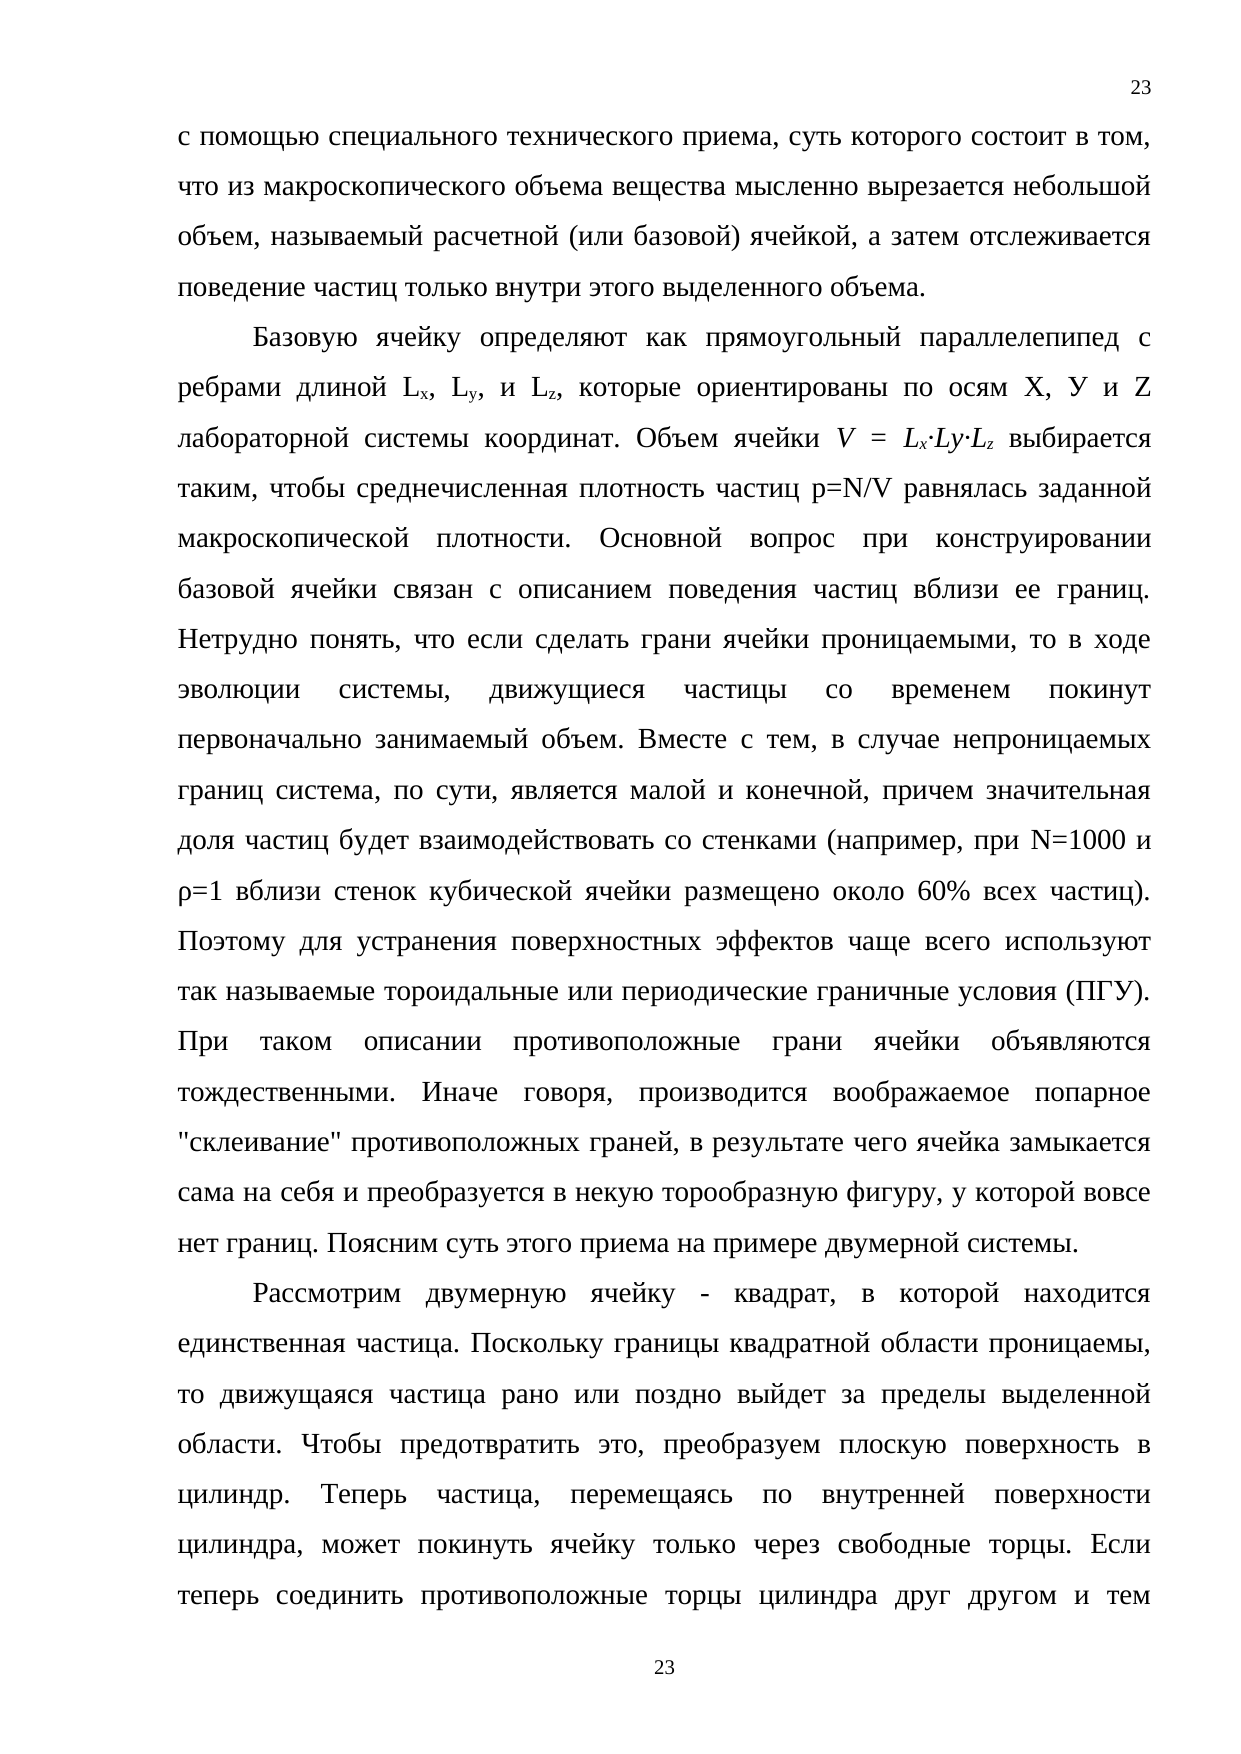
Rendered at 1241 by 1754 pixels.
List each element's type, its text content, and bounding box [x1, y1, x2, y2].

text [177, 1275, 1152, 1611]
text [177, 118, 1152, 303]
text Базовую ячейку определяют как прямоугольный параллелепипед с ребрами длиной Lx, Ly, и Lz, которые ориентированы по осям X, У и Z лабораторной системы координат. Объем ячейки V = Lx·Ly·Lz выбирается таким, чтобы среднечисленная плотность частиц p=N/V равнялась заданной макроскопической плотности. Основной вопрос при конструировании базовой ячейки связан с описанием поведения частиц вблизи ее границ. Нетрудно понять, что если сделать грани ячейки проницаемыми, то в ходе эволюции системы, движущиеся частицы со временем покинут первоначально занимаемый объем. Вместе с тем, в случае непроницаемых границ система, по сути, является малой и конечной, причем значительная доля частиц будет взаимодействовать со стенками (например, при N=1000 и ρ=1 вблизи стенок кубической ячейки размещено около 60% всех частиц). Поэтому для устранения поверхностных эффектов чаще всего используют так называемые тороидальные или периодические граничные условия (ПГУ). При таком описании противоположные грани ячейки объявляются тождественными. Иначе говоря, производится воображаемое попарное "склеивание" противоположных граней, в результате чего ячейка замыкается сама на себя и преобразуется в некую торообразную фигуру, у которой вовсе нет границ. Поясним суть этого приема на примере двумерной системы. [177, 319, 1152, 1258]
